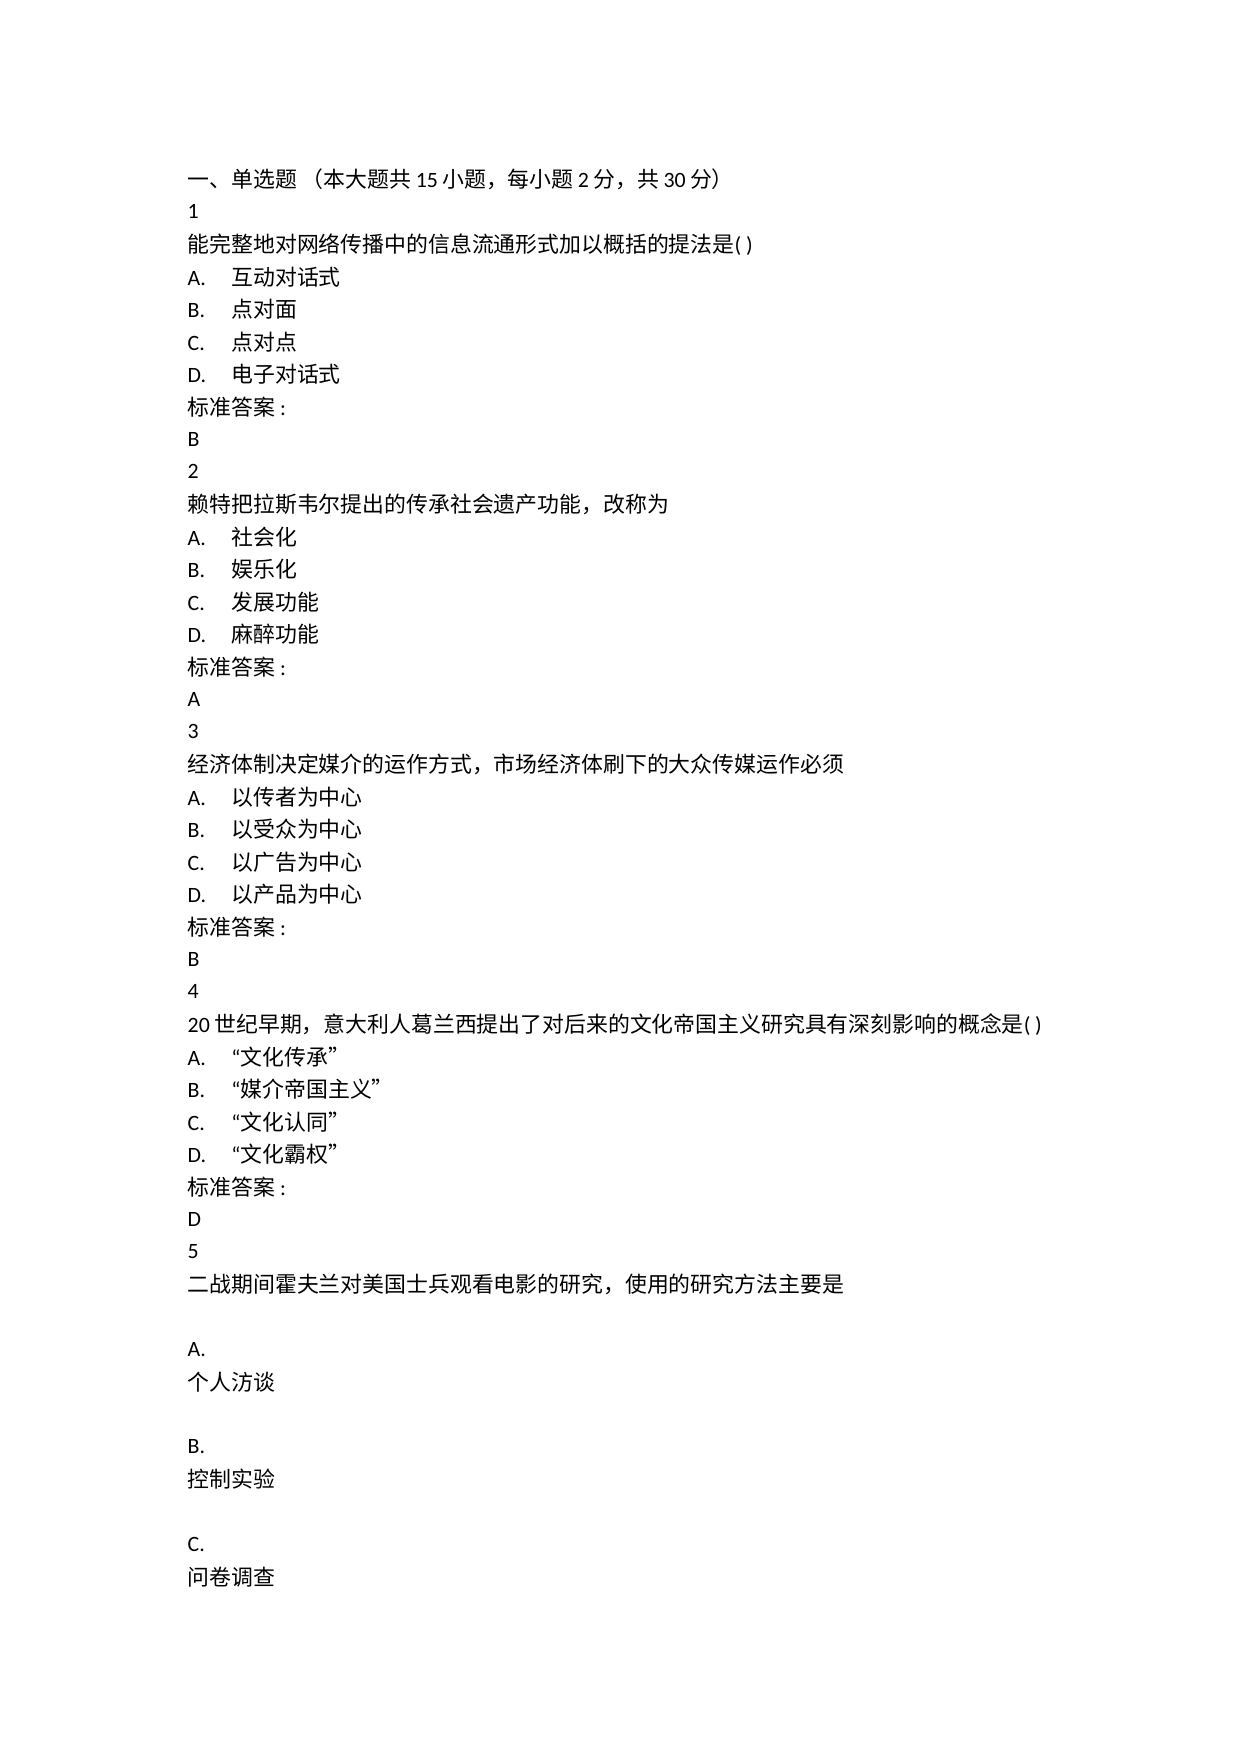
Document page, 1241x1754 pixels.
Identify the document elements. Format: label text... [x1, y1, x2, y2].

text B. 娱乐化 [187, 552, 1053, 584]
text 经济体制决定媒介的运作方式，市场经济体刷下的大众传媒运作必须 [187, 747, 1053, 779]
text D. 以产品为中心 [187, 877, 1053, 909]
text B. 点对面 [187, 292, 1053, 324]
text 一、单选题 （本大题共15小题，每小题2分，共30分） [187, 162, 1053, 194]
text B [187, 422, 1053, 454]
text C. [187, 1527, 1053, 1559]
text D. 电子对话式 [187, 357, 1053, 389]
text A. [187, 1332, 1053, 1364]
text A. 互动对话式 [187, 259, 1053, 292]
text 20世纪早期，意大利人葛兰西提出了对后来的文化帝国主义研究具有深刻影响的概念是( ) [187, 1007, 1053, 1039]
text B. “媒介帝国主义” [187, 1072, 1053, 1104]
text 个人汸谈 [187, 1364, 1053, 1397]
text 2 [187, 454, 1053, 487]
text A. “文化传承” [187, 1039, 1053, 1072]
text A [187, 682, 1053, 714]
text 能完整地对网络传播中的信息流通形式加以概括的提法是( ) [187, 227, 1053, 259]
text 标准答案 : [187, 649, 1053, 682]
text D. 麻醉功能 [187, 617, 1053, 649]
text 标准答案 : [187, 909, 1053, 942]
text 赖特把拉斯韦尔提出的传承社会遗产功能，改称为 [187, 487, 1053, 519]
text A. 以传者为中心 [187, 779, 1053, 812]
text C. 点对点 [187, 324, 1053, 357]
text 4 [187, 974, 1053, 1007]
text C. 发展功能 [187, 584, 1053, 617]
text D. “文化霸权” [187, 1137, 1053, 1169]
text B. [187, 1429, 1053, 1462]
text 问卷调查 [187, 1559, 1053, 1592]
text 控制实验 [187, 1462, 1053, 1494]
text 标准答案 : [187, 1169, 1053, 1202]
text D [187, 1202, 1053, 1234]
text B [187, 942, 1053, 974]
text A. 社会化 [187, 519, 1053, 552]
text B. 以受众为中心 [187, 812, 1053, 844]
text 5 [187, 1234, 1053, 1267]
text C. “文化认同” [187, 1104, 1053, 1137]
text 二战期间霍夫兰对美国士兵观看电影的研究，使用的研究方法主要是 [187, 1267, 1053, 1299]
text 3 [187, 714, 1053, 747]
text 标准答案 : [187, 389, 1053, 422]
text C. 以广告为中心 [187, 844, 1053, 877]
text 1 [187, 194, 1053, 227]
